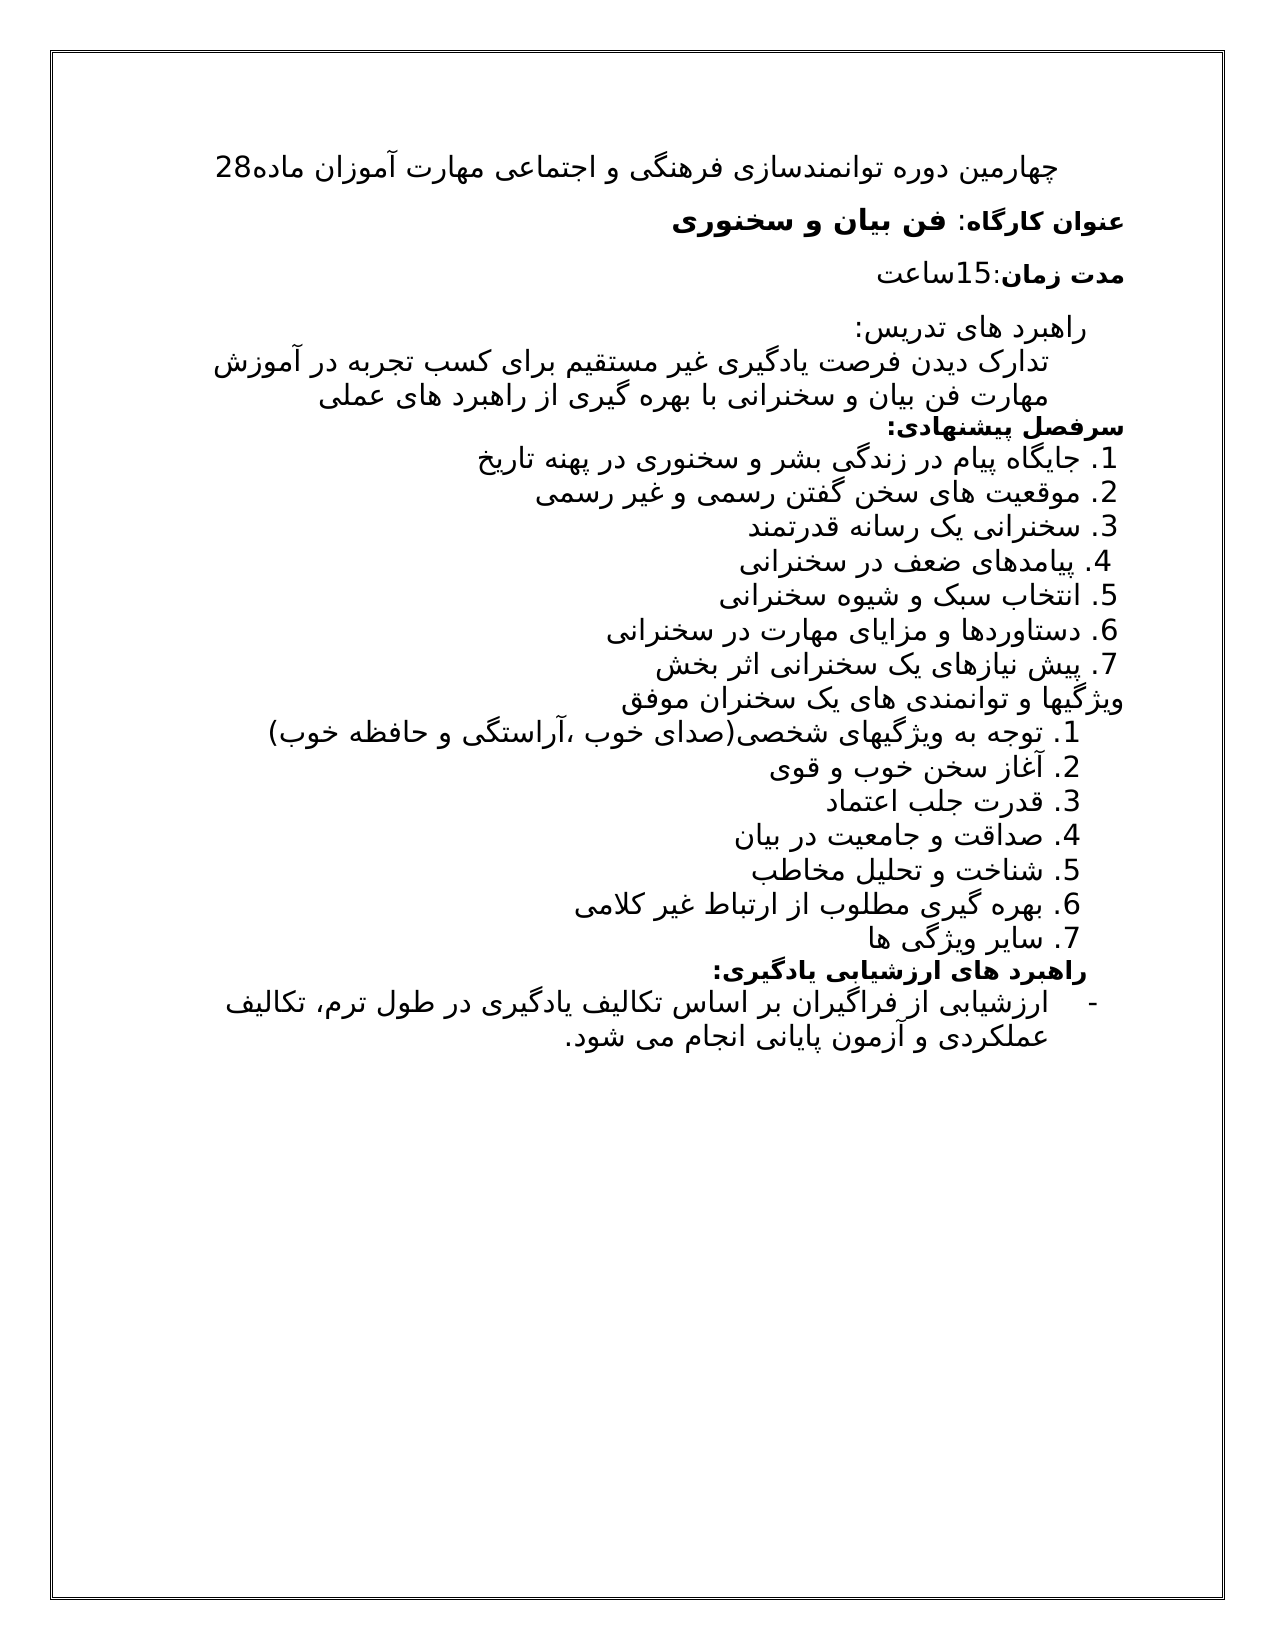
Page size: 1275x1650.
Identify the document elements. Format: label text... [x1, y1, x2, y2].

text سرفصل پیشنهادی: [150, 412, 1125, 441]
text ویژگیها و توانمندی های یک سخنران موفق [150, 682, 1125, 716]
text چهارمین دوره توانمندسازی فرهنگی و اجتماعی مهارت آموزان ماده28 [150, 150, 1125, 184]
text 1. جایگاه پیام در زندگی بشر و سخنوری در پهنه تاریخ 2. موقعیت های سخن گفتن رسمی و غیر رسمی 3. سخنرانی یک رسانه قدرتمند 4. پیامدهای ضعف در سخنرانی 5. انتخاب سبک و شیوه سخنرانی 6. دستاوردها و مزایای مهارت در سخنرانی 7. پیش نیازهای یک سخنرانی اثر بخش [150, 441, 1125, 682]
list تدارک دیدن فرصت یادگیری غیر مستقیم برای کسب تجربه در آموزش مهارت فن بیان و سخنرانی با بهره گیری از راهبرد های عملی [150, 344, 1050, 412]
text عنوان کارگاه: فن بیان و سخنوری [150, 203, 1125, 237]
text مدت زمان:15ساعت [150, 257, 1125, 291]
text راهبرد های تدریس: [150, 310, 1087, 344]
text 1. توجه به ویژگیهای شخصی(صدای خوب ،آراستگی و حافظه خوب) 2. آغاز سخن خوب و قوی 3. قدرت جلب اعتماد 4. صداقت و جامعیت در بیان 5. شناخت و تحلیل مخاطب 6. بهره گیری مطلوب از ارتباط غیر کلامی 7. سایر ویژگی ها [150, 716, 1087, 956]
text راهبرد های ارزشیابی یادگیری: [150, 956, 1087, 985]
list ارزشیابی از فراگیران بر اساس تکالیف یادگیری در طول ترم، تکالیف عملکردی و آزمون پایانی انجام می شود. [150, 985, 1087, 1053]
